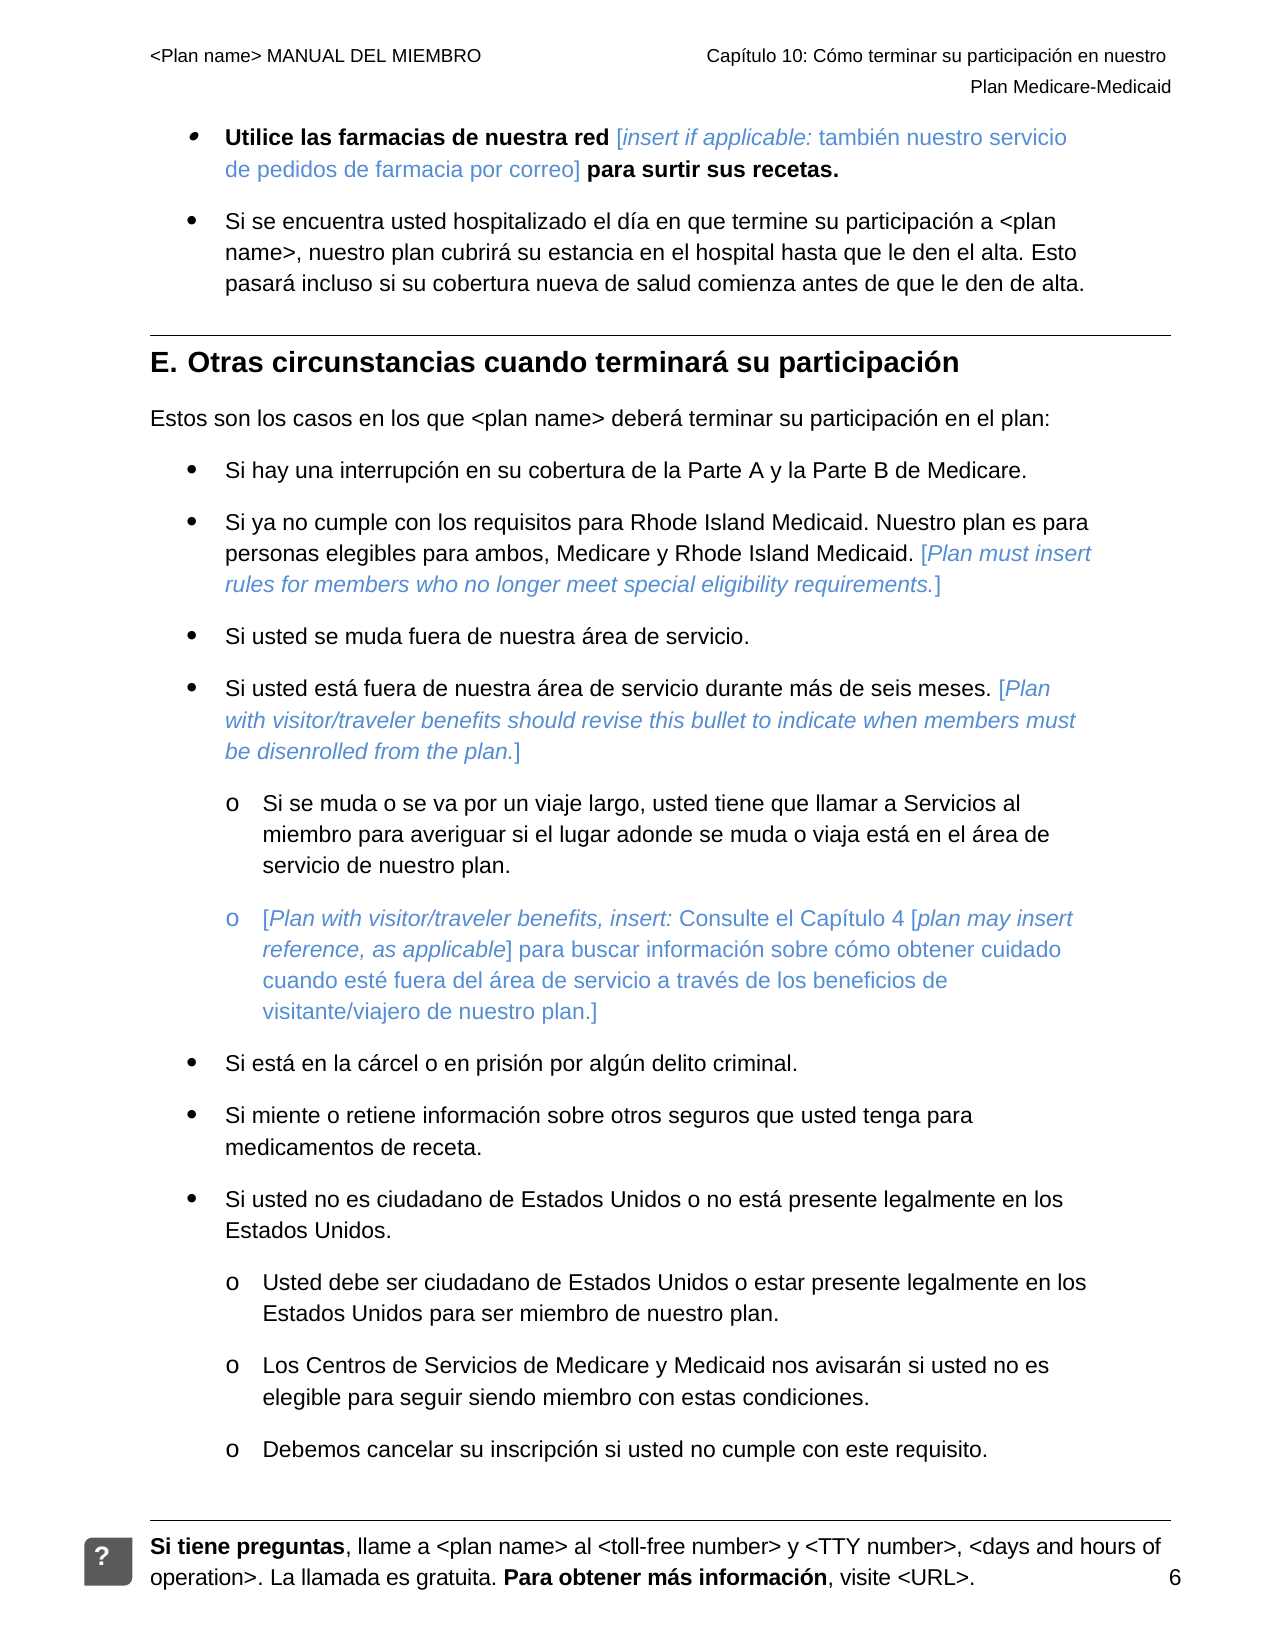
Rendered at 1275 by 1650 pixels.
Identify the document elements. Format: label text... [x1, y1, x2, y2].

text Estos son los casos en los que <plan name> deberá terminar su participación en el plan: [150, 401, 1171, 432]
list Debemos cancelar su inscripción si usted no cumple con este requisito. [225, 1432, 1096, 1463]
list Si se muda o se va por un viaje largo, usted tiene que llamar a Servicios al miembro para averiguar si el lugar adonde se muda o viaja está en el área de servicio de nuestro plan. [225, 786, 1096, 880]
list Si está en la cárcel o en prisión por algún delito criminal. [187, 1047, 1096, 1078]
list Los Centros de Servicios de Medicare y Medicaid nos avisarán si usted no es elegible para seguir siendo miembro con estas condiciones. [225, 1349, 1096, 1411]
list Utilice las farmacias de nuestra red [insert if applicable: también nuestro servicio de pedidos de farmacia por correo] para surtir sus recetas. [187, 121, 1096, 183]
list Si ya no cumple con los requisitos para Rhode Island Medicaid. Nuestro plan es para personas elegibles para ambos, Medicare y Rhode Island Medicaid. [Plan must insert rules for members who no longer meet special eligibility requirements.] [187, 505, 1096, 599]
list Si se encuentra usted hospitalizado el día en que termine su participación a <plan name>, nuestro plan cubrirá su estancia en el hospital hasta que le den el alta. Esto pasará incluso si su cobertura nueva de salud comienza antes de que le den de alta. [187, 204, 1096, 298]
subtitle Otras circunstancias cuando terminará su participación [150, 336, 1171, 380]
list Si hay una interrupción en su cobertura de la Parte A y la Parte B de Medicare. [187, 453, 1096, 484]
list Si usted no es ciudadano de Estados Unidos o no está presente legalmente en los Estados Unidos. [187, 1182, 1096, 1245]
list Si usted se muda fuera de nuestra área de servicio. [187, 620, 1096, 651]
list [Plan with visitor/traveler benefits, insert: Consulte el Capítulo 4 [plan may insert reference, as applicable] para buscar información sobre cómo obtener cuidado cuando esté fuera del área de servicio a través de los beneficios de visitante/viajero de nuestro plan.] [225, 901, 1096, 1026]
list Usted debe ser ciudadano de Estados Unidos o estar presente legalmente en los Estados Unidos para ser miembro de nuestro plan. [225, 1266, 1096, 1328]
list Si usted está fuera de nuestra área de servicio durante más de seis meses. [Plan with visitor/traveler benefits should revise this bullet to indicate when members must be disenrolled from the plan.] [187, 672, 1096, 766]
list Si miente o retiene información sobre otros seguros que usted tenga para medicamentos de receta. [187, 1099, 1096, 1161]
